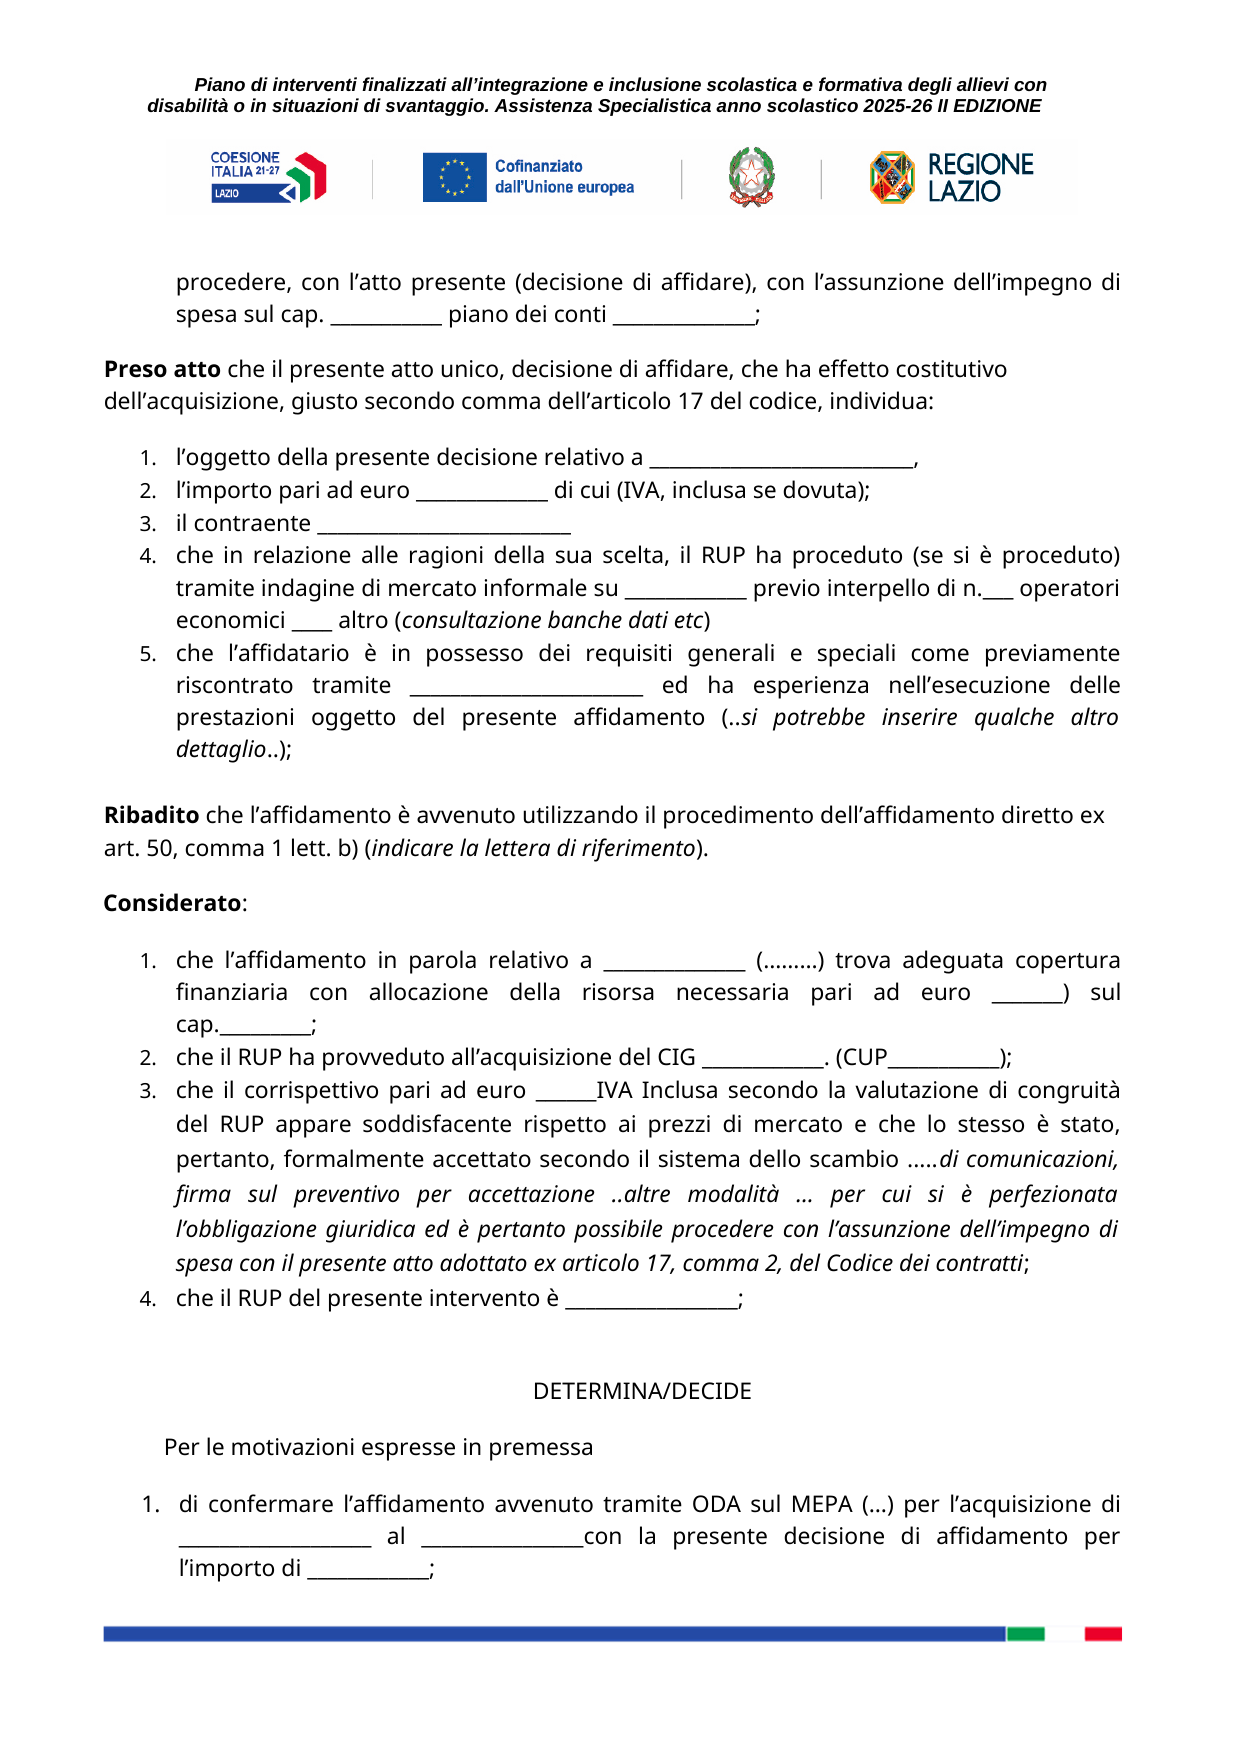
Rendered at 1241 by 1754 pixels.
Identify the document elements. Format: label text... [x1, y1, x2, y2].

list l’oggetto della presente decisione relativo a __________________________, [139, 441, 1122, 472]
picture [166, 139, 1078, 215]
text Preso atto che il presente atto unico, decisione di affidare, che ha effetto costitutivo dell’acquisizione, giusto secondo comma dell’articolo 17 del codice, individua: [103, 353, 1122, 417]
text DETERMINA/DECIDE [163, 1375, 1122, 1406]
picture [103, 1624, 1123, 1644]
list che il corrispettivo pari ad euro ______IVA Inclusa secondo la valutazione di congruità del RUP appare soddisfacente rispetto ai prezzi di mercato e che lo stesso è stato, pertanto, formalmente accettato secondo il sistema dello scambio .....di comunicazioni, firma sul preventivo per accettazione ..altre modalità … per cui si è perfezionata l’obbligazione giuridica ed è pertanto possibile procedere con l’assunzione dell’impegno di spesa con il presente atto adottato ex articolo 17, comma 2, del Codice dei contratti; [139, 1074, 1122, 1278]
list che l’affidamento in parola relativo a ______________ (………) trova adeguata copertura finanziaria con allocazione della risorsa necessaria pari ad euro _______) sul cap._________; [139, 944, 1122, 1039]
list il contraente _________________________ [139, 507, 1122, 538]
list che il RUP ha provveduto all’acquisizione del CIG ____________. (CUP___________); [139, 1041, 1122, 1072]
text Ribadito che l’affidamento è avvenuto utilizzando il procedimento dell’affidamento diretto ex art. 50, comma 1 lett. b) (indicare la lettera di riferimento). [103, 799, 1122, 863]
list che in relazione alle ragioni della sua scelta, il RUP ha proceduto (se si è proceduto) tramite indagine di mercato informale su ____________ previo interpello di n.___ operatori economici ____ altro (consultazione banche dati etc) [139, 539, 1122, 635]
text Considerato: [103, 887, 1122, 918]
text Per le motivazioni espresse in premessa [163, 1431, 1122, 1462]
list l’importo pari ad euro _____________ di cui (IVA, inclusa se dovuta); [139, 474, 1122, 505]
list di confermare l’affidamento avvenuto tramite ODA sul MEPA (…) per l’acquisizione di ___________________ al ________________con la presente decisione di affidamento per l’importo di ____________; [141, 1487, 1122, 1583]
list che il RUP del presente intervento è _________________; [139, 1282, 1122, 1313]
list che l’affidatario è in possesso dei requisiti generali e speciali come previamente riscontrato tramite _______________________ ed ha esperienza nell’esecuzione delle prestazioni oggetto del presente affidamento (..si potrebbe inserire qualche altro dettaglio..); [139, 636, 1122, 764]
